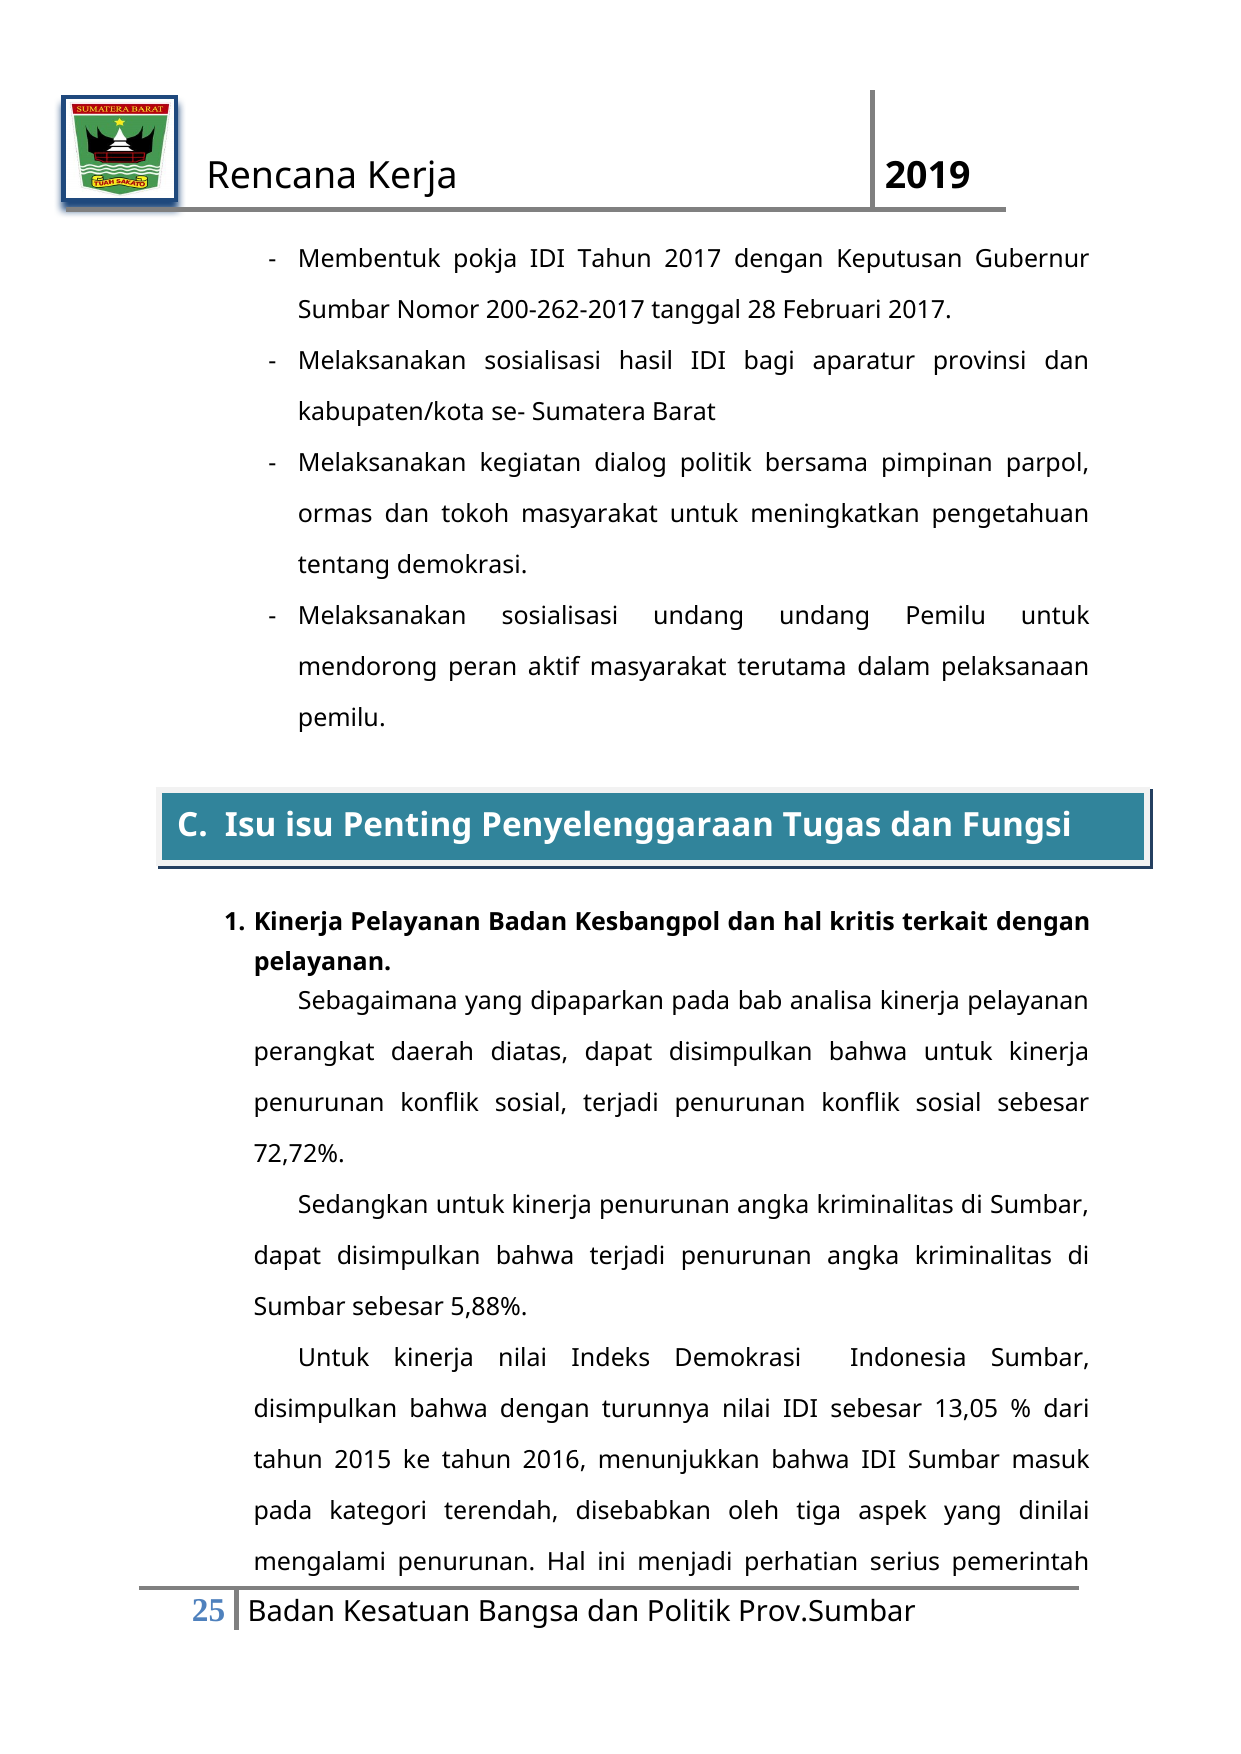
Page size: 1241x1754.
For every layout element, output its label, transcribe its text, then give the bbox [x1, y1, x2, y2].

text Sebagaimana yang dipaparkan pada bab analisa kinerja pelayanan perangkat daerah diatas, dapat disimpulkan bahwa untuk kinerja penurunan konflik sosial, terjadi penurunan konflik sosial sebesar 72,72%. [253, 982, 1090, 1169]
picture [66, 99, 174, 198]
list Melaksanakan sosialisasi undang undang Pemilu untuk mendorong peran aktif masyarakat terutama dalam pelaksanaan pemilu. [268, 598, 1090, 734]
list Kinerja Pelayanan Badan Kesbangpol dan hal kritis terkait dengan pelayanan. [224, 904, 1090, 977]
list Melaksanakan sosialisasi hasil IDI bagi aparatur provinsi dan kabupaten/kota se- Sumatera Barat [268, 343, 1090, 428]
text Sedangkan untuk kinerja penurunan angka kriminalitas di Sumbar, dapat disimpulkan bahwa terjadi penurunan angka kriminalitas di Sumbar sebesar 5,88%. [253, 1187, 1090, 1323]
list Membentuk pokja IDI Tahun 2017 dengan Keputusan Gubernur Sumbar Nomor 200-262-2017 tanggal 28 Februari 2017. [268, 241, 1090, 326]
list Melaksanakan kegiatan dialog politik bersama pimpinan parpol, ormas dan tokoh masyarakat untuk meningkatkan pengetahuan tentang demokrasi. [268, 445, 1090, 581]
